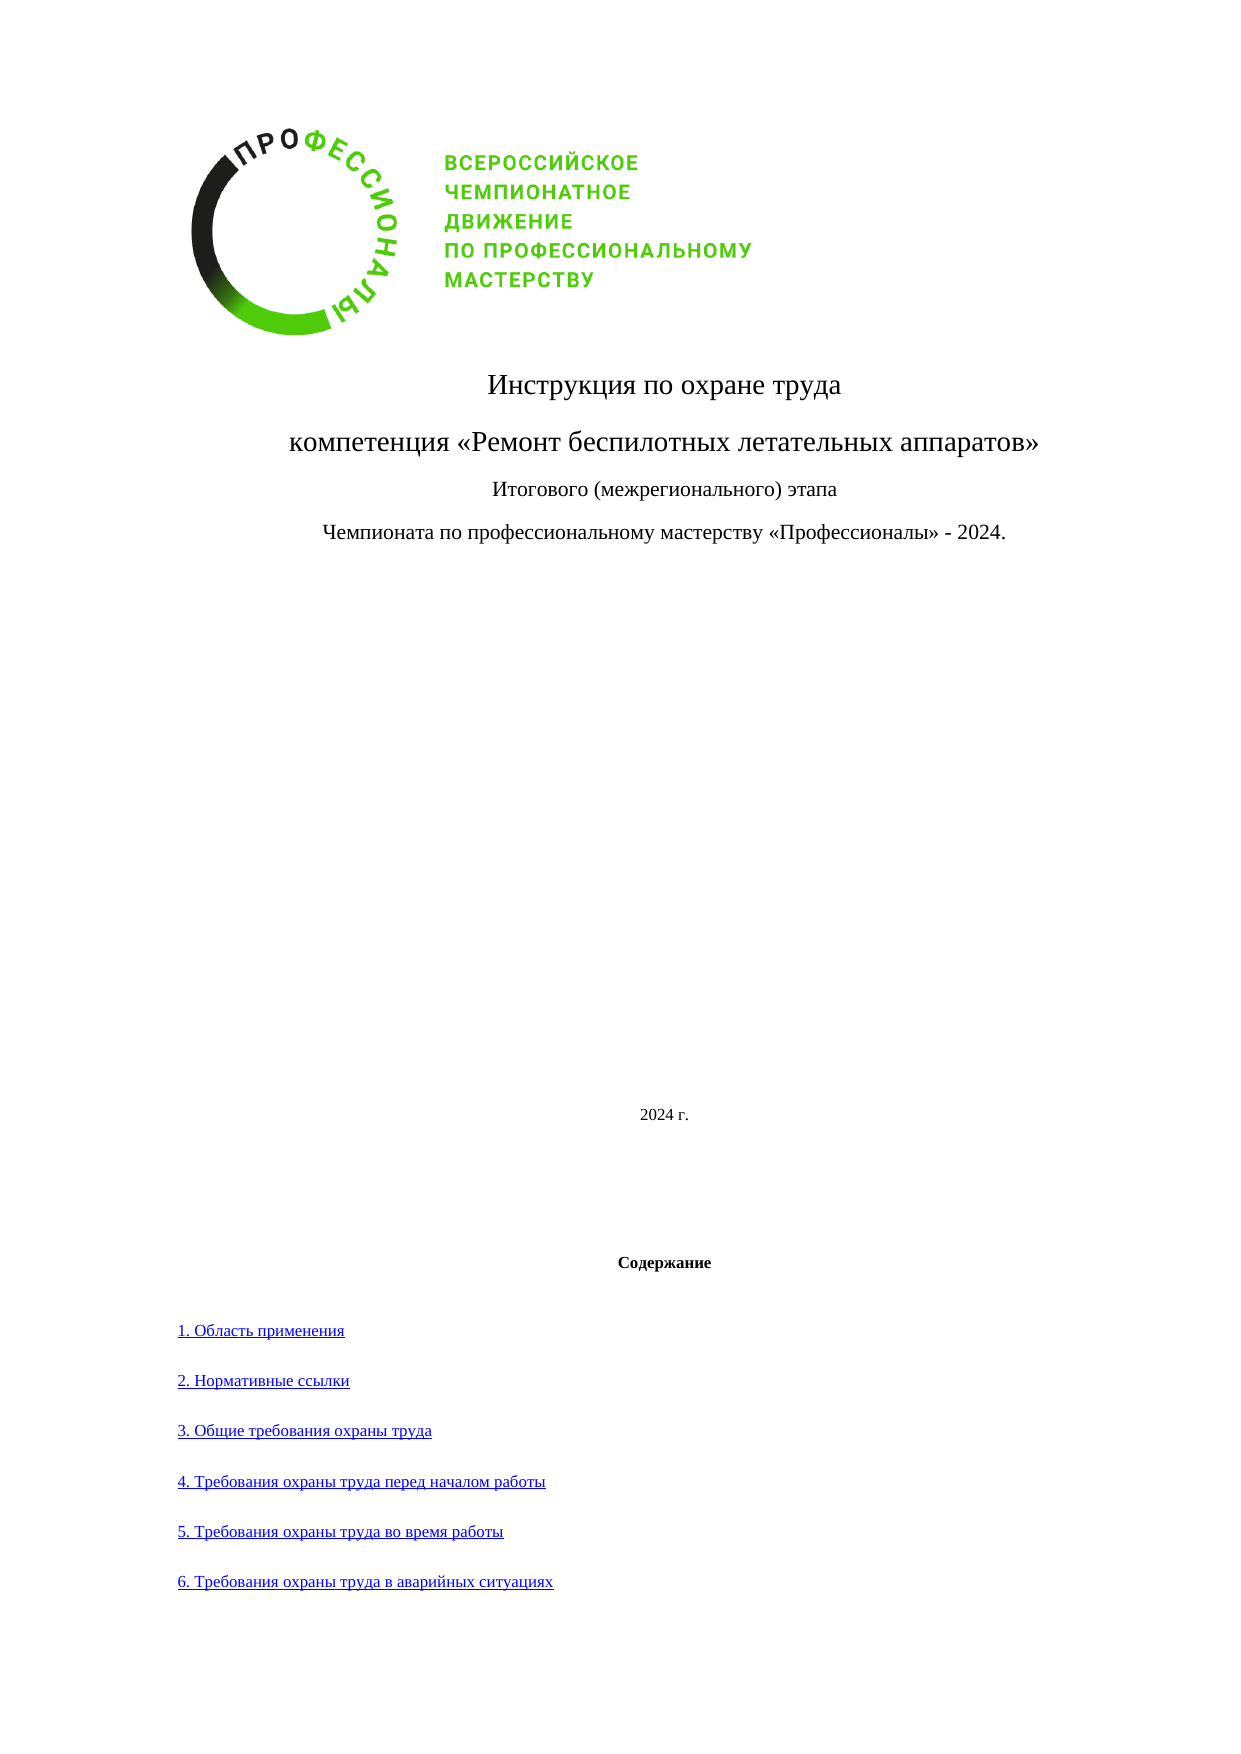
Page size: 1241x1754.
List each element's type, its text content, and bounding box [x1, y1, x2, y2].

text 2024 г. [177, 1091, 1152, 1124]
text Чемпионата по профессиональному мастерству «Профессионалы» - 2024. [177, 501, 1152, 544]
picture [177, 118, 761, 344]
text Инструкция по охране труда [177, 343, 1152, 401]
text Итогового (межрегионального) этапа [177, 458, 1152, 501]
text Содержание [177, 1239, 1152, 1273]
text компетенция «Ремонт беспилотных летательных аппаратов» [177, 401, 1152, 458]
